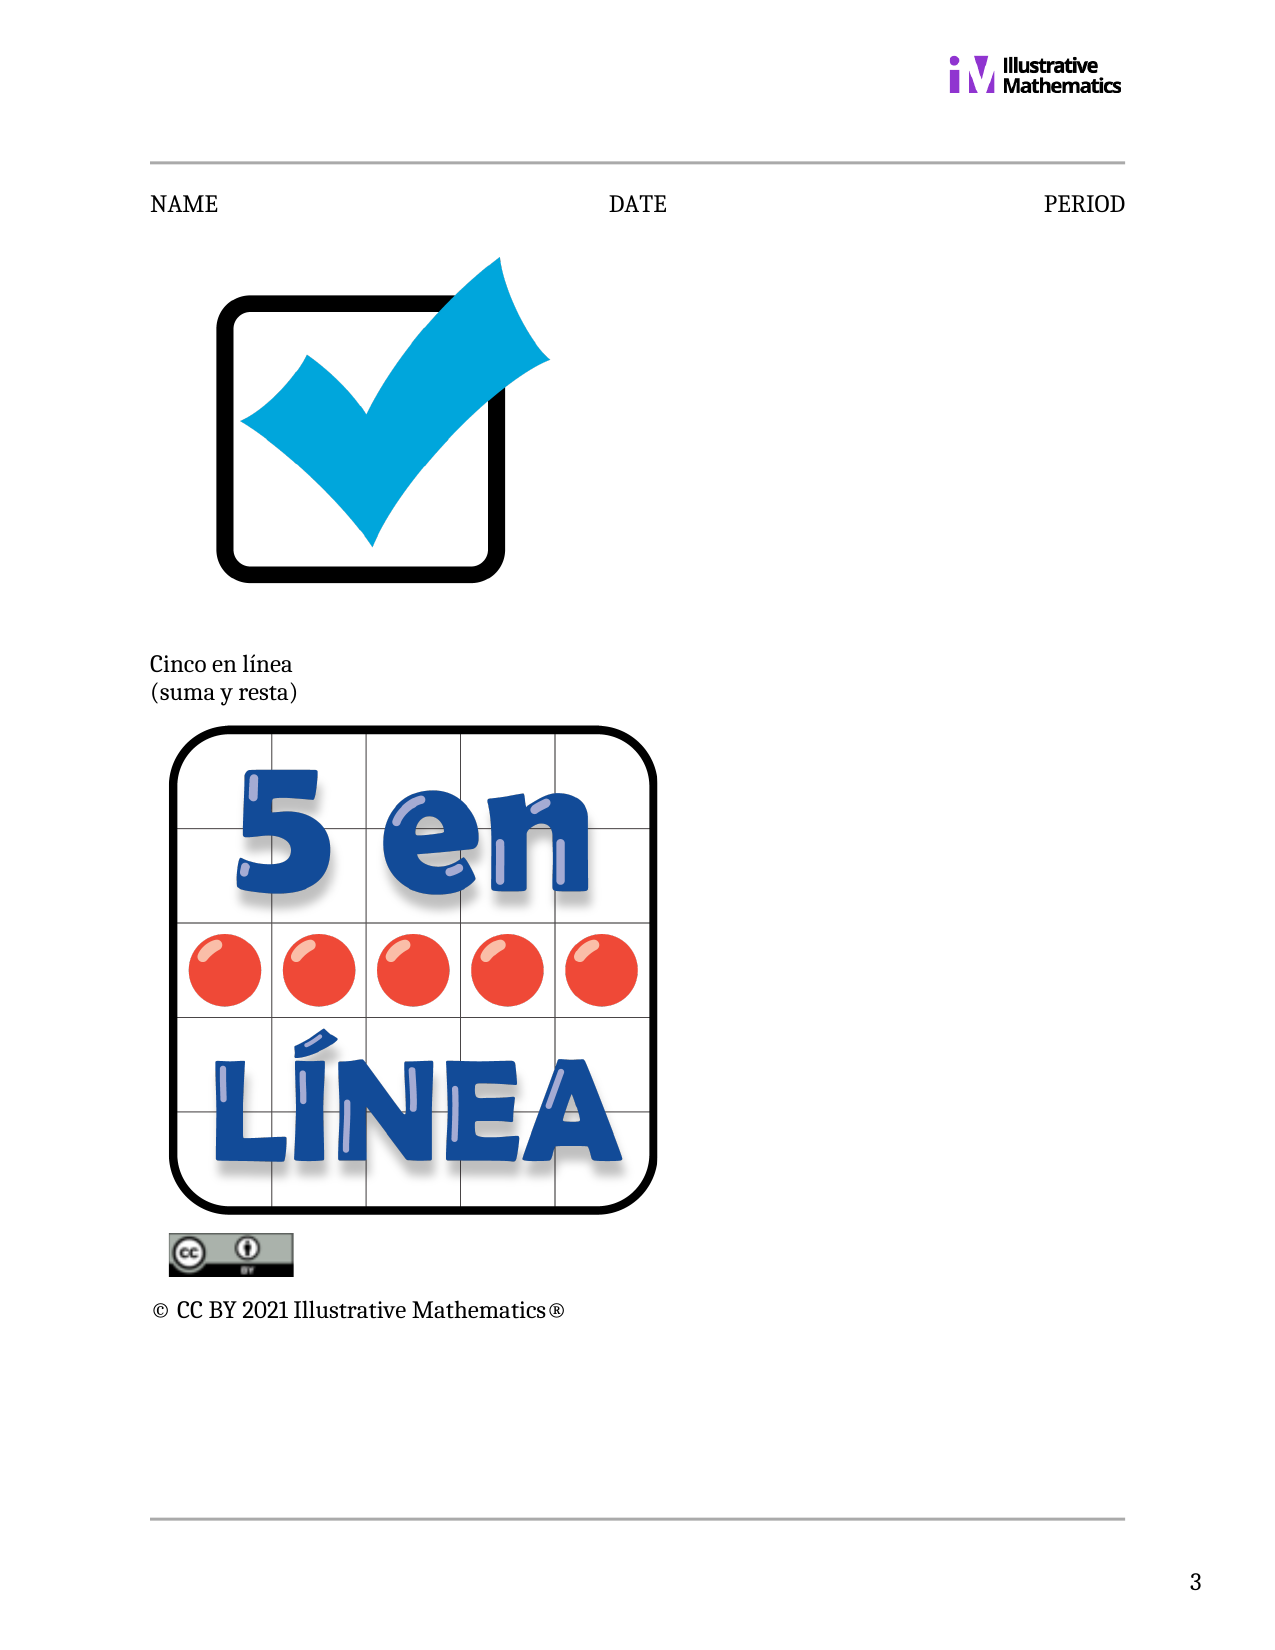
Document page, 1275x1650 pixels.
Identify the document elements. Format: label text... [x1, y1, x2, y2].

text Cinco en línea (suma y resta) [150, 649, 1125, 707]
picture [168, 725, 658, 1215]
picture [949, 55, 1121, 93]
text © CC BY 2021 Illustrative Mathematics® [150, 1296, 1125, 1324]
picture [168, 247, 553, 631]
picture [168, 1233, 294, 1277]
